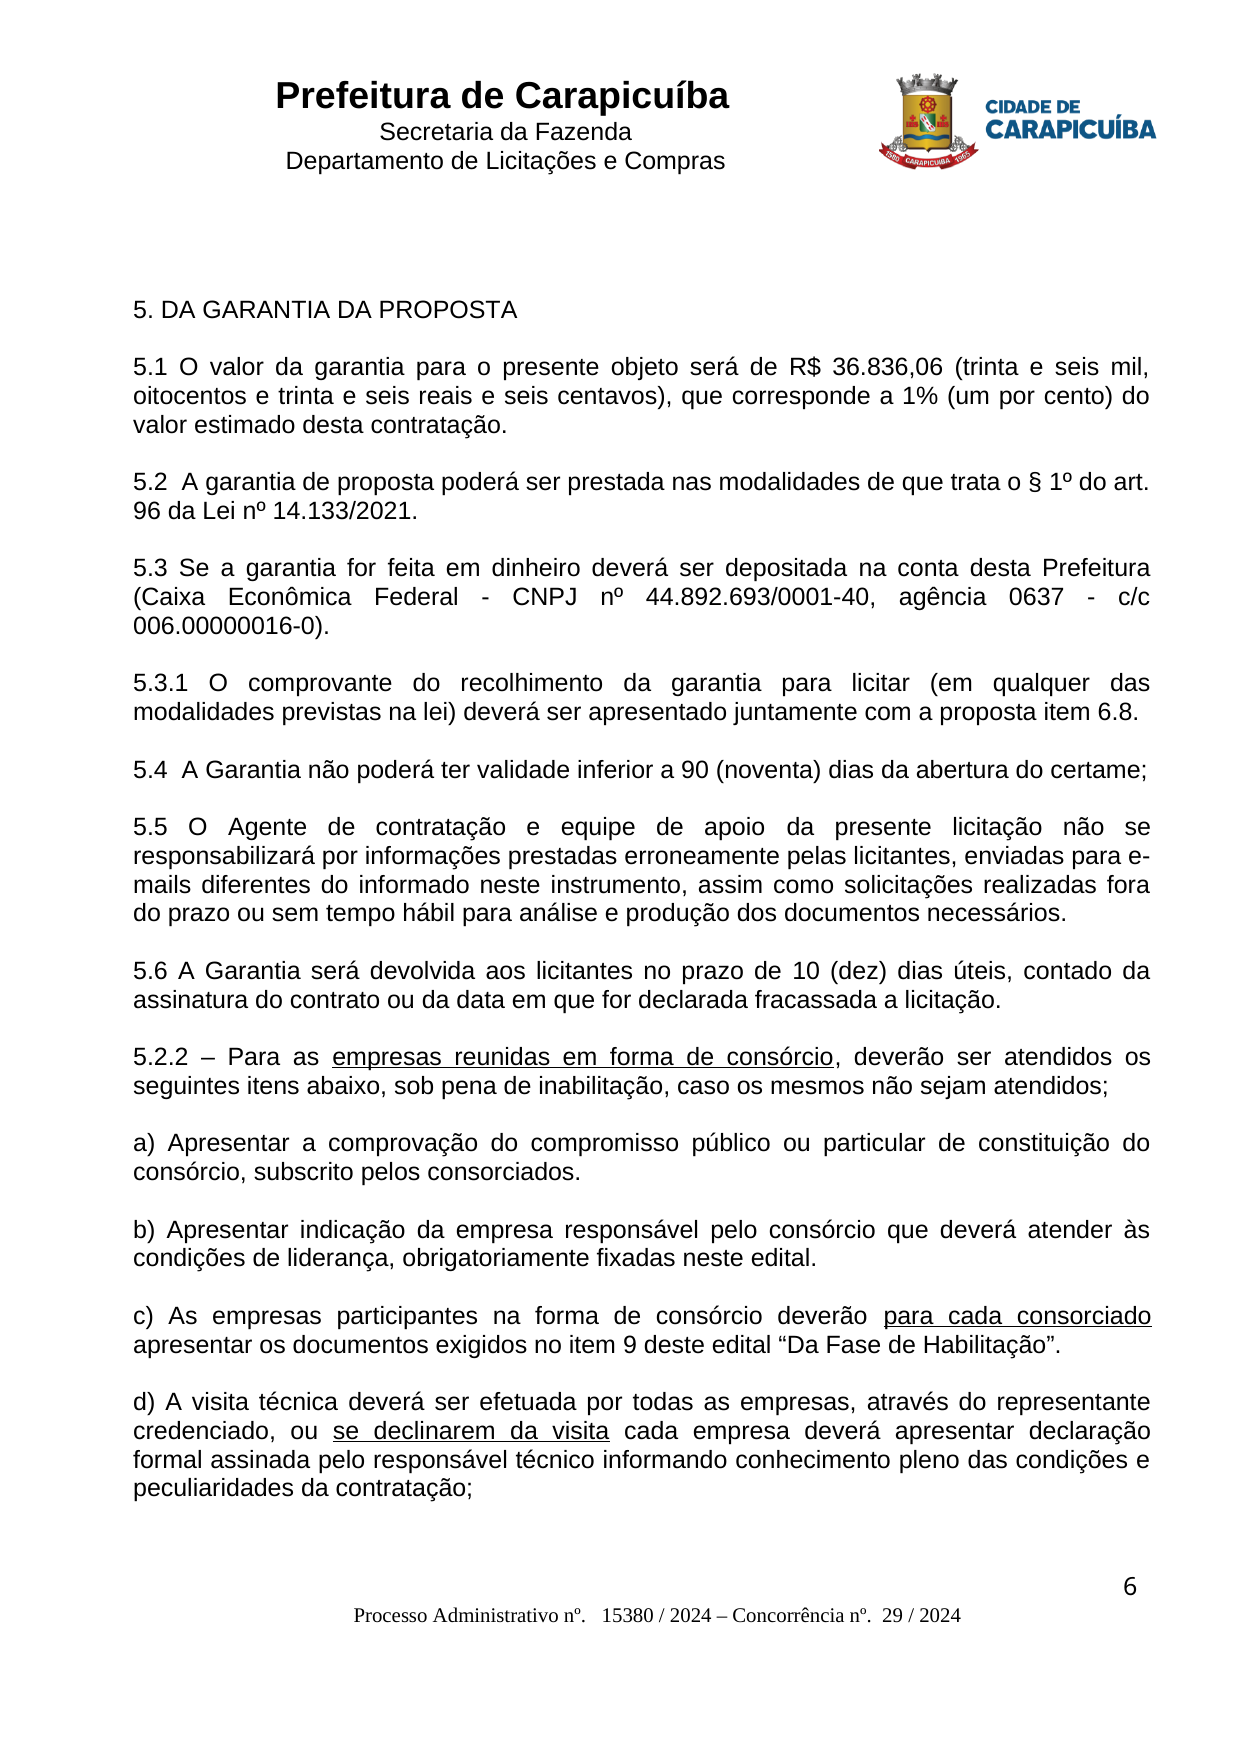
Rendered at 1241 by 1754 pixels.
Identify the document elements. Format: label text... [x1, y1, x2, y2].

text b) Apresentar indicação da empresa responsável pelo consórcio que deverá atender às condições de liderança, obrigatoriamente fixadas neste edital. [133, 1215, 1152, 1272]
text 5.3.1 O comprovante do recolhimento da garantia para licitar (em qualquer das modalidades previstas na lei) deverá ser apresentado juntamente com a proposta item 6.8. [133, 668, 1152, 726]
text d) A visita técnica deverá ser efetuada por todas as empresas, através do representante credenciado, ou se declinarem da visita cada empresa deverá apresentar declaração formal assinada pelo responsável técnico informando conhecimento pleno das condições e peculiaridades da contratação; [133, 1387, 1152, 1502]
text c) As empresas participantes na forma de consórcio deverão para cada consorciado apresentar os documentos exigidos no item 9 deste edital “Da Fase de Habilitação”. [133, 1301, 1152, 1358]
text 5.2.2 – Para as empresas reunidas em forma de consórcio, deverão ser atendidos os seguintes itens abaixo, sob pena de inabilitação, caso os mesmos não sejam atendidos; [133, 1042, 1152, 1100]
text a) Apresentar a comprovação do compromisso público ou particular de constituição do consórcio, subscrito pelos consorciados. [133, 1128, 1152, 1186]
text 5.1 O valor da garantia para o presente objeto será de R$ 36.836,06 (trinta e seis mil, oitocentos e trinta e seis reais e seis centavos), que corresponde a 1% (um por cento) do valor estimado desta contratação. [133, 352, 1152, 438]
text 5.2 A garantia de proposta poderá ser prestada nas modalidades de que trata o § 1º do art. 96 da Lei nº 14.133/2021. [133, 467, 1152, 525]
picture [877, 65, 1159, 172]
text 5.5 O Agente de contratação e equipe de apoio da presente licitação não se responsabilizará por informações prestadas erroneamente pelas licitantes, enviadas para e-mails diferentes do informado neste instrumento, assim como solicitações realizadas fora do prazo ou sem tempo hábil para análise e produção dos documentos necessários. [133, 812, 1152, 927]
text 5.4 A Garantia não poderá ter validade inferior a 90 (noventa) dias da abertura do certame; [133, 755, 1152, 783]
text 5.6 A Garantia será devolvida aos licitantes no prazo de 10 (dez) dias úteis, contado da assinatura do contrato ou da data em que for declarada fracassada a licitação. [133, 956, 1152, 1013]
text 5.3 Se a garantia for feita em dinheiro deverá ser depositada na conta desta Prefeitura (Caixa Econômica Federal - CNPJ nº 44.892.693/0001-40, agência 0637 - c/c 006.00000016-0). [133, 553, 1152, 640]
text 5. DA GARANTIA DA PROPOSTA [133, 295, 1152, 323]
